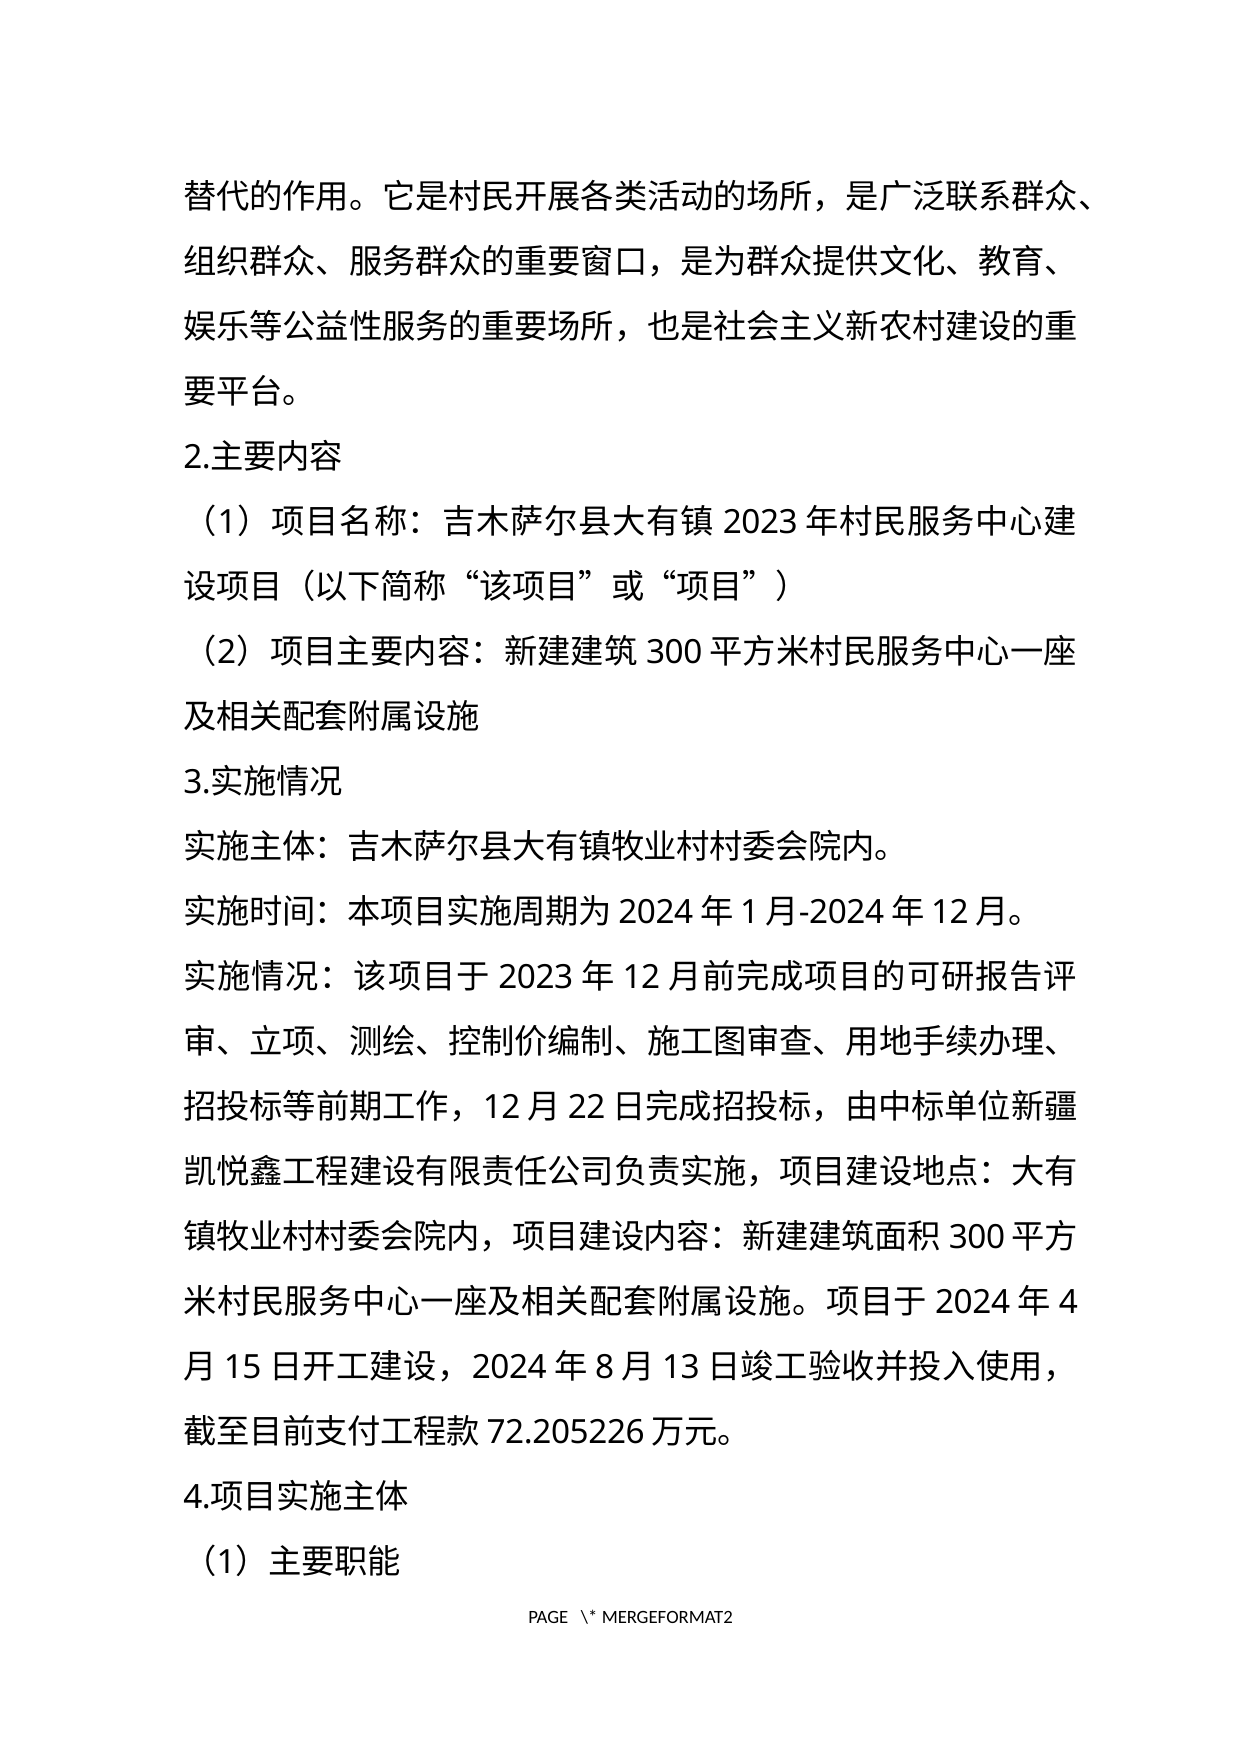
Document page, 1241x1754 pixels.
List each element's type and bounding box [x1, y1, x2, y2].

text [183, 162, 1078, 1592]
